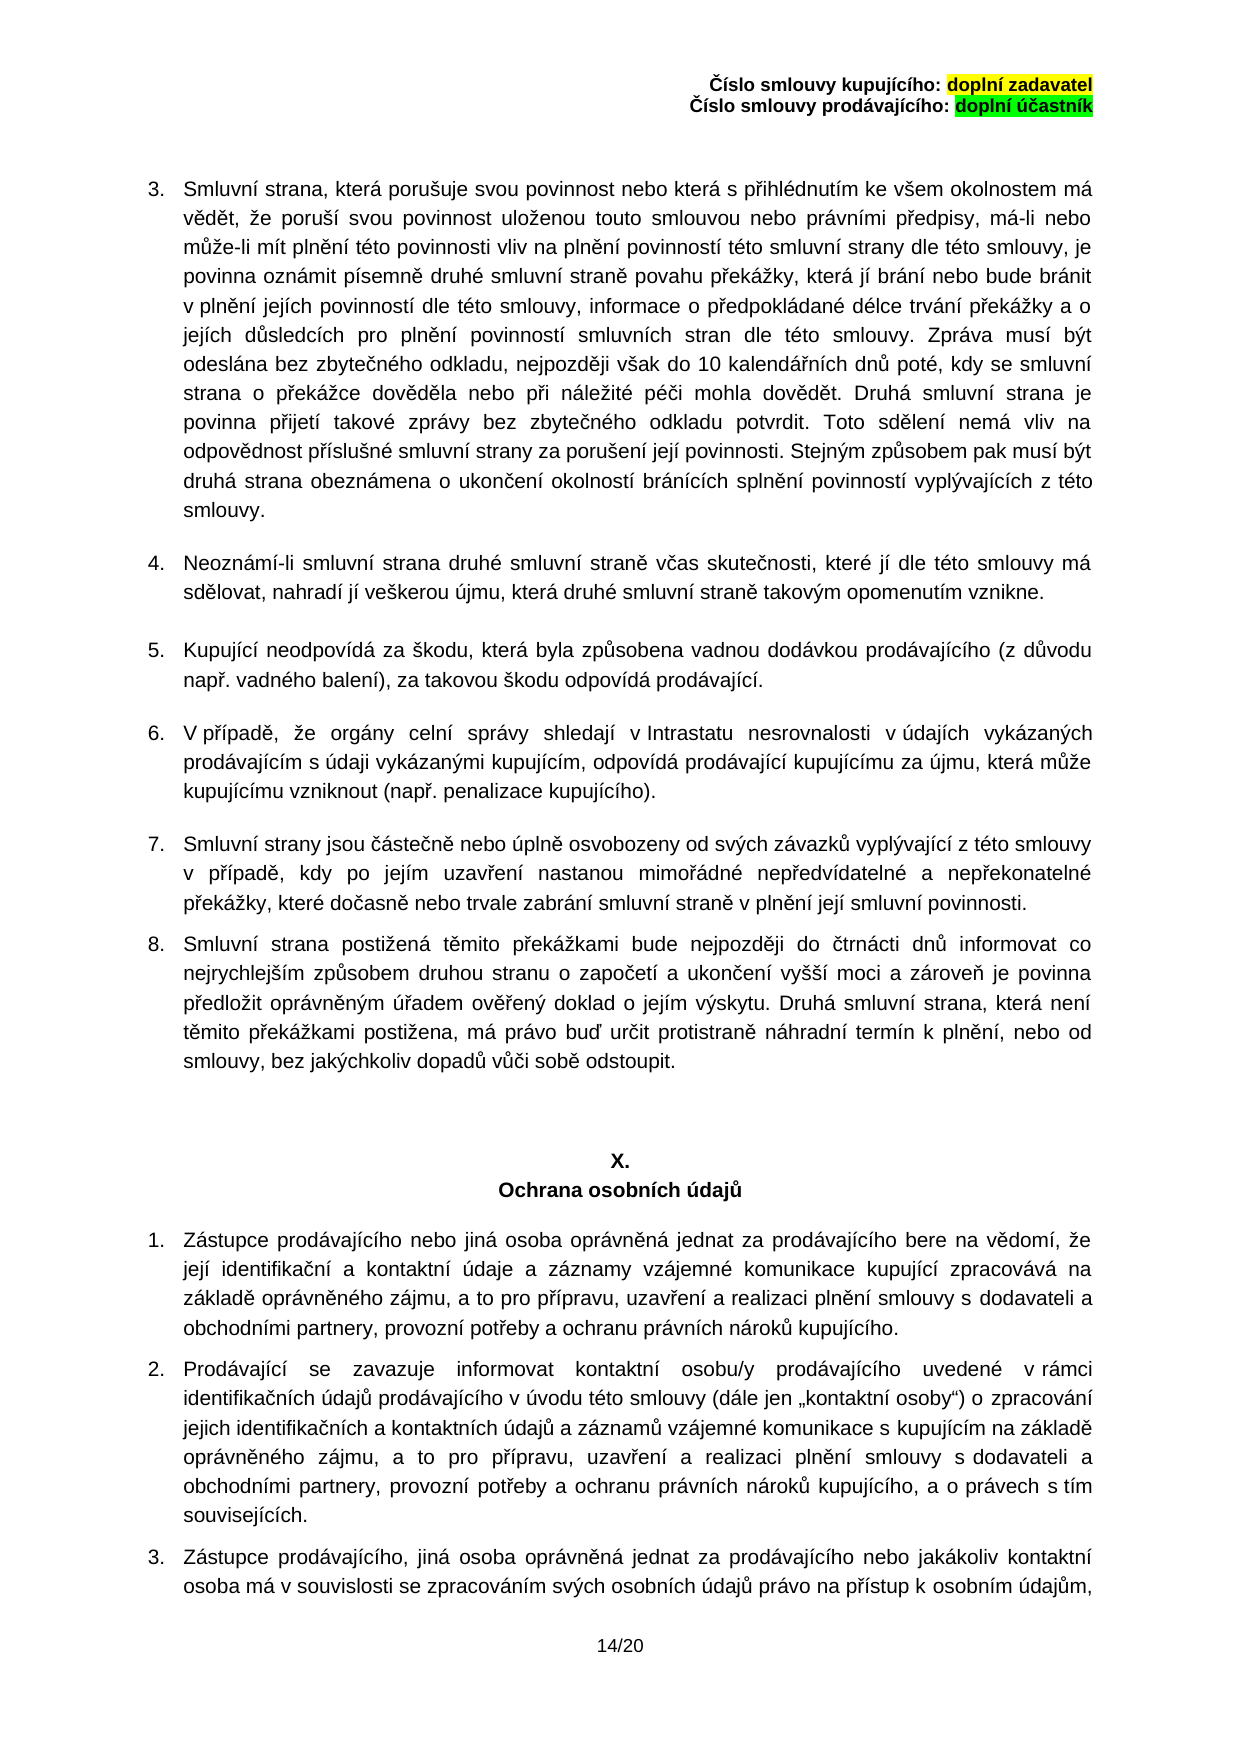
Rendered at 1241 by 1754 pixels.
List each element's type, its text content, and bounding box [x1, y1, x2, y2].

title Zástupce prodávajícího nebo jiná osoba oprávněná jednat za prodávajícího bere na vědomí, že její identifikační a kontaktní údaje a záznamy vzájemné komunikace kupující zpracovává na základě oprávněného zájmu, a to pro přípravu, uzavření a realizaci plnění smlouvy s dodavateli a obchodními partnery, provozní potřeby a ochranu právních nároků kupujícího. [148, 1223, 1093, 1339]
list Smluvní strana postižená těmito překážkami bude nejpozději do čtrnácti dnů informovat co nejrychlejším způsobem druhou stranu o započetí a ukončení vyšší moci a zároveň je povinna předložit oprávněným úřadem ověřený doklad o jejím výskytu. Druhá smluvní strana, která není těmito překážkami postižena, má právo buď určit protistraně náhradní termín k plnění, nebo od smlouvy, bez jakýchkoliv dopadů vůči sobě odstoupit. [148, 927, 1093, 1073]
text X. [148, 1143, 1093, 1173]
list Smluvní strana, která porušuje svou povinnost nebo která s přihlédnutím ke všem okolnostem má vědět, že poruší svou povinnost uloženou touto smlouvou nebo právními předpisy, má-li nebo může-li mít plnění této povinnosti vliv na plnění povinností této smluvní strany dle této smlouvy, je povinna oznámit písemně druhé smluvní straně povahu překážky, která jí brání nebo bude bránit v plnění jejích povinností dle této smlouvy, informace o předpokládané délce trvání překážky a o jejích důsledcích pro plnění povinností smluvních stran dle této smlouvy. Zpráva musí být odeslána bez zbytečného odkladu, nejpozději však do 10 kalendářních dnů poté, kdy se smluvní strana o překážce dověděla nebo při náležité péči mohla dovědět. Druhá smluvní strana je povinna přijetí takové zprávy bez zbytečného odkladu potvrdit. Toto sdělení nemá vliv na odpovědnost příslušné smluvní strany za porušení její povinnosti. Stejným způsobem pak musí být druhá strana obeznámena o ukončení okolností bránících splnění povinností vyplývajících z této smlouvy. [148, 172, 1093, 522]
text Ochrana osobních údajů [148, 1173, 1093, 1202]
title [148, 1539, 1093, 1598]
list Neoznámí-li smluvní strana druhé smluvní straně včas skutečnosti, které jí dle této smlouvy má sdělovat, nahradí jí veškerou újmu, která druhé smluvní straně takovým opomenutím vznikne. [148, 546, 1093, 604]
list Smluvní strany jsou částečně nebo úplně osvobozeny od svých závazků vyplývající z této smlouvy v případě, kdy po jejím uzavření nastanou mimořádné nepředvídatelné a nepřekonatelné překážky, které dočasně nebo trvale zabrání smluvní straně v plnění její smluvní povinnosti. [148, 827, 1093, 914]
list Kupující neodpovídá za škodu, která byla způsobena vadnou dodávkou prodávajícího (z důvodu např. vadného balení), za takovou škodu odpovídá prodávající. [148, 633, 1093, 691]
title Prodávající se zavazuje informovat kontaktní osobu/y prodávajícího uvedené v rámci identifikačních údajů prodávajícího v úvodu této smlouvy (dále jen „kontaktní osoby“) o zpracování jejich identifikačních a kontaktních údajů a záznamů vzájemné komunikace s kupujícím na základě oprávněného zájmu, a to pro přípravu, uzavření a realizaci plnění smlouvy s dodavateli a obchodními partnery, provozní potřeby a ochranu právních nároků kupujícího, a o právech s tím souvisejících. [148, 1352, 1093, 1527]
list V případě, že orgány celní správy shledají v Intrastatu nesrovnalosti v údajích vykázaných prodávajícím s údaji vykázanými kupujícím, odpovídá prodávající kupujícímu za újmu, která může kupujícímu vzniknout (např. penalizace kupujícího). [148, 715, 1093, 803]
